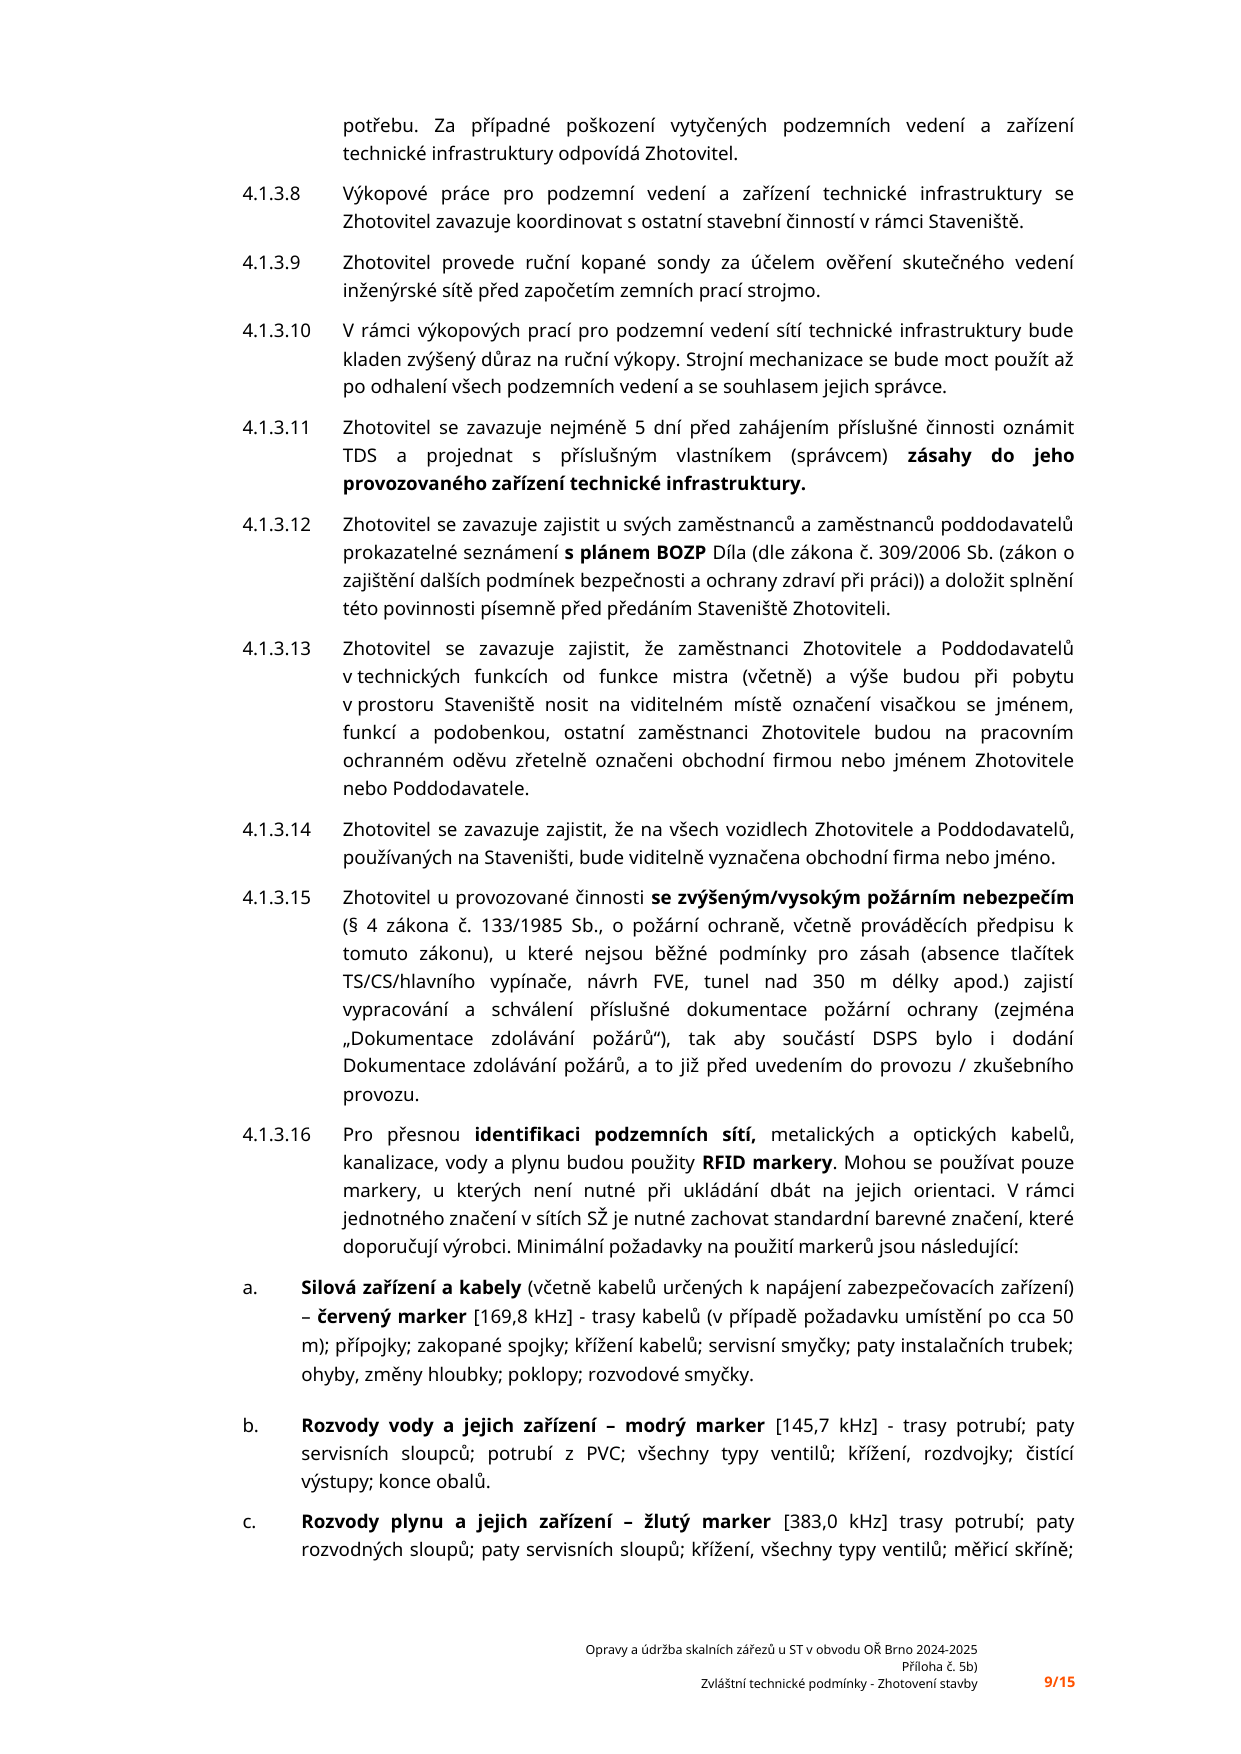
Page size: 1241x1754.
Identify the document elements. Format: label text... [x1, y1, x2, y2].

list Silová zařízení a kabely (včetně kabelů určených k napájení zabezpečovacích zařízení) – červený marker [169,8 kHz] - trasy kabelů (v případě požadavku umístění po cca 50 m); přípojky; zakopané spojky; křížení kabelů; servisní smyčky; paty instalačních trubek; ohyby, změny hloubky; poklopy; rozvodové smyčky. [242, 1274, 1075, 1387]
text Pro přesnou identifikaci podzemních sítí, metalických a optických kabelů, kanalizace, vody a plynu budou použity RFID markery. Mohou se používat pouze markery, u kterých není nutné při ukládání dbát na jejich orientaci. V rámci jednotného značení v sítích SŽ je nutné zachovat standardní barevné značení, které doporučují výrobci. Minimální požadavky na použití markerů jsou následující: [242, 1121, 1075, 1259]
text Zhotovitel u provozované činnosti se zvýšeným/vysokým požárním nebezpečím (§ 4 zákona č. 133/1985 Sb., o požární ochraně, včetně prováděcích předpisu k tomuto zákonu), u které nejsou běžné podmínky pro zásah (absence tlačítek TS/CS/hlavního vypínače, návrh FVE, tunel nad 350 m délky apod.) zajistí vypracování a schválení příslušné dokumentace požární ochrany (zejména „Dokumentace zdolávání požárů“), tak aby součástí DSPS bylo i dodání Dokumentace zdolávání požárů, a to již před uvedením do provozu / zkušebního provozu. [242, 885, 1075, 1106]
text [242, 112, 1075, 166]
text Výkopové práce pro podzemní vedení a zařízení technické infrastruktury se Zhotovitel zavazuje koordinovat s ostatní stavební činností v rámci Staveniště. [242, 181, 1075, 234]
text Zhotovitel se zavazuje zajistit u svých zaměstnanců a zaměstnanců poddodavatelů prokazatelné seznámení s plánem BOZP Díla (dle zákona č. 309/2006 Sb. (zákon o zajištění dalších podmínek bezpečnosti a ochrany zdraví při práci)) a doložit splnění této povinnosti písemně před předáním Staveniště Zhotoviteli. [242, 511, 1075, 621]
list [242, 1508, 1075, 1562]
text Zhotovitel provede ruční kopané sondy za účelem ověření skutečného vedení inženýrské sítě před započetím zemních prací strojmo. [242, 249, 1075, 303]
text Zhotovitel se zavazuje zajistit, že zaměstnanci Zhotovitele a Poddodavatelů v technických funkcích od funkce mistra (včetně) a výše budou při pobytu v prostoru Staveniště nosit na viditelném místě označení visačkou se jménem, funkcí a podobenkou, ostatní zaměstnanci Zhotovitele budou na pracovním ochranném oděvu zřetelně označeni obchodní firmou nebo jménem Zhotovitele nebo Poddodavatele. [242, 636, 1075, 801]
list Rozvody vody a jejich zařízení – modrý marker [145,7 kHz] - trasy potrubí; paty servisních sloupců; potrubí z PVC; všechny typy ventilů; křížení, rozdvojky; čistící výstupy; konce obalů. [242, 1412, 1075, 1493]
text V rámci výkopových prací pro podzemní vedení sítí technické infrastruktury bude kladen zvýšený důraz na ruční výkopy. Strojní mechanizace se bude moct použít až po odhalení všech podzemních vedení a se souhlasem jejich správce. [242, 318, 1075, 399]
text Zhotovitel se zavazuje nejméně 5 dní před zahájením příslušné činnosti oznámit TDS a projednat s příslušným vlastníkem (správcem) zásahy do jeho provozovaného zařízení technické infrastruktury. [242, 414, 1075, 496]
text Zhotovitel se zavazuje zajistit, že na všech vozidlech Zhotovitele a Poddodavatelů, používaných na Staveništi, bude viditelně vyznačena obchodní firma nebo jméno. [242, 816, 1075, 870]
